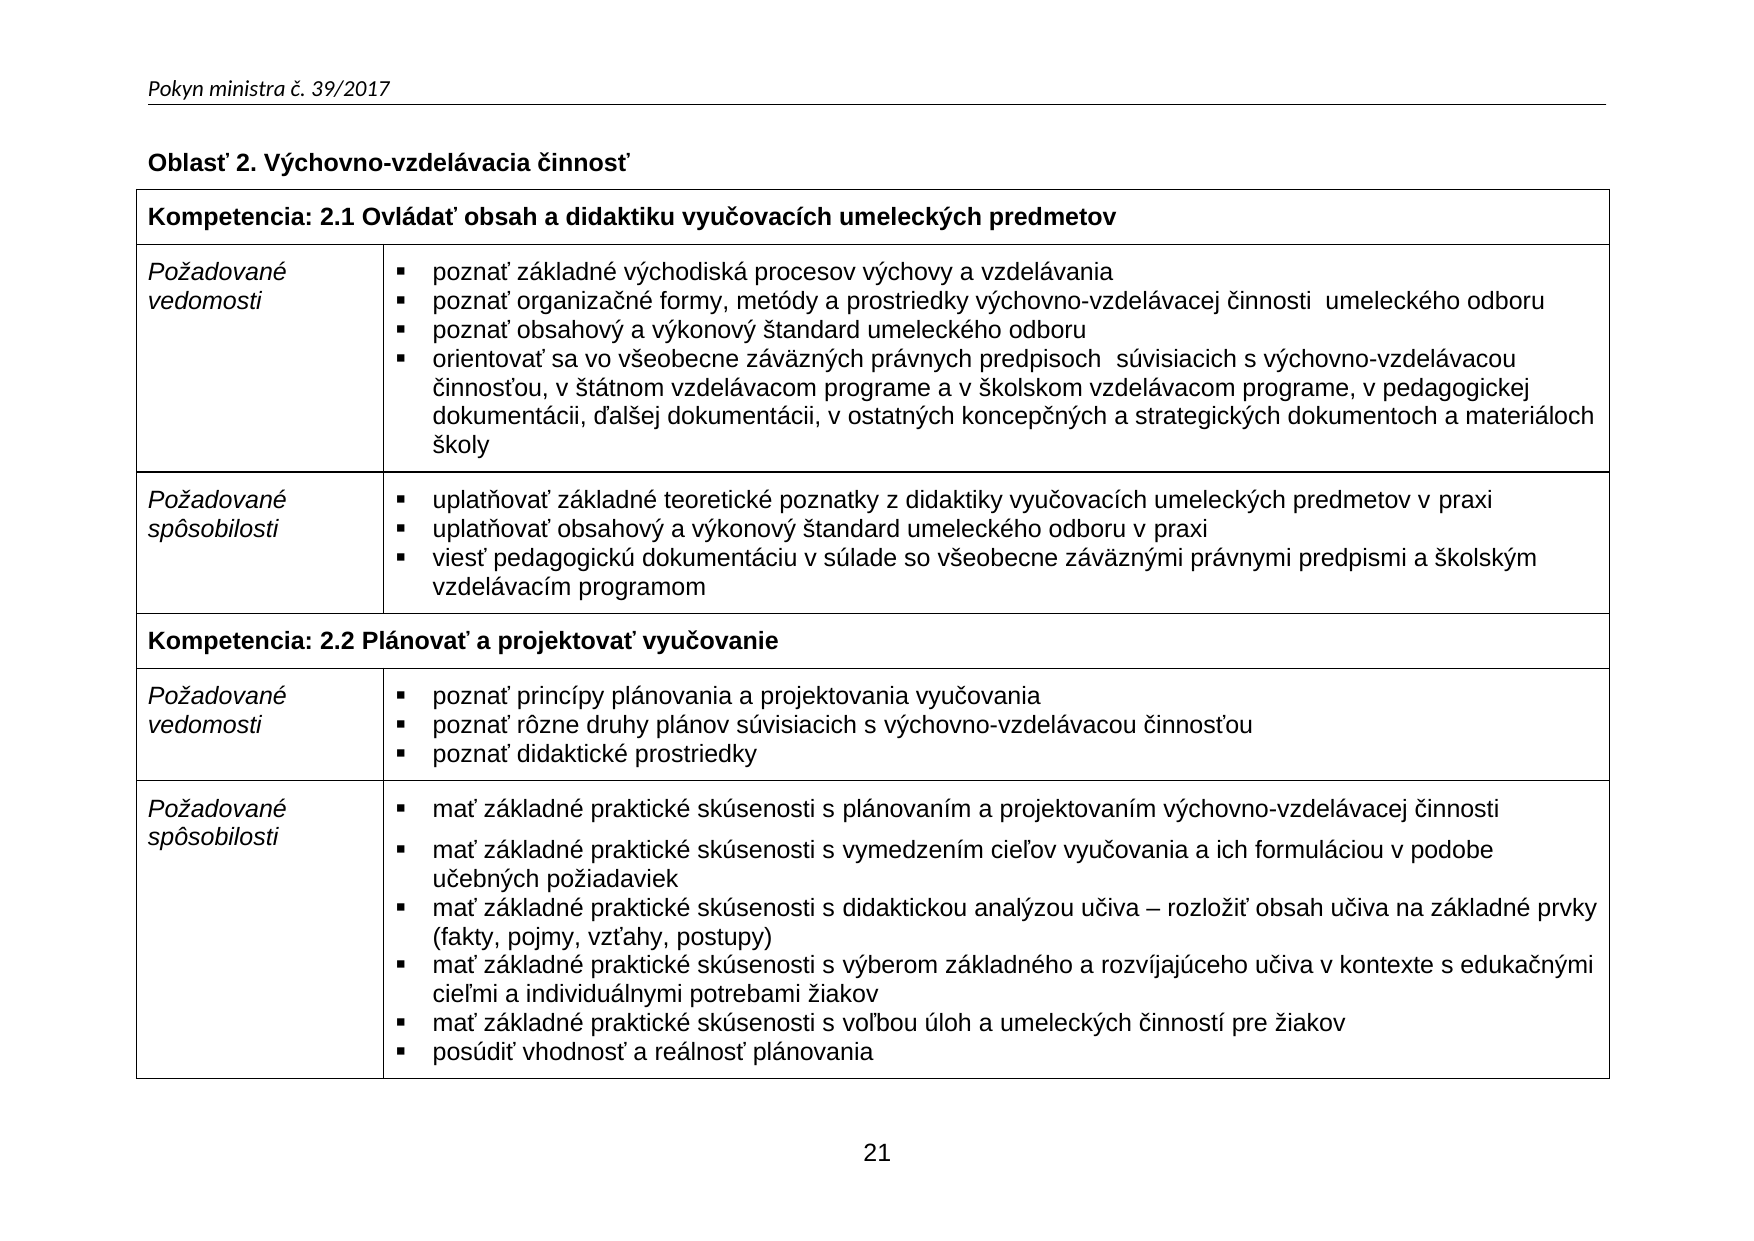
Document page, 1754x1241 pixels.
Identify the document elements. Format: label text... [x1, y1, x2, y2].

table_cell mať základné praktické skúsenosti s plánovaním a projektovaním výchovno-vzdelávacej činnosti mať základné praktické skúsenosti s vymedzením cieľov vyučovania a ich formuláciou v podobe učebných požiadaviek mať základné praktické skúsenosti s didaktickou analýzou učiva – rozložiť obsah učiva na základné prvky (fakty, pojmy, vzťahy, postupy) mať základné praktické skúsenosti s výberom základného a rozvíjajúceho učiva v kontexte s edukačnými cieľmi a individuálnymi potrebami žiakov mať základné praktické skúsenosti s voľbou úloh a umeleckých činností pre žiakov posúdiť vhodnosť a reálnosť plánovania [384, 781, 1609, 1078]
table_cell uplatňovať základné teoretické poznatky z didaktiky vyučovacích umeleckých predmetov v praxi uplatňovať obsahový a výkonový štandard umeleckého odboru v praxi viesť pedagogickú dokumentáciu v súlade so všeobecne záväznými právnymi predpismi a školským vzdelávacím programom [384, 473, 1609, 613]
table_cell Požadované spôsobilosti [137, 473, 383, 613]
table_cell poznať princípy plánovania a projektovania vyučovania poznať rôzne druhy plánov súvisiacich s výchovno-vzdelávacou činnosťou poznať didaktické prostriedky [384, 669, 1609, 780]
table_cell Kompetencia: 2.2 Plánovať a projektovať vyučovanie [137, 614, 1609, 667]
table_cell Požadované vedomosti [137, 669, 383, 780]
table_cell poznať základné východiská procesov výchovy a vzdelávania poznať organizačné formy, metódy a prostriedky výchovno-vzdelávacej činnosti umeleckého odboru poznať obsahový a výkonový štandard umeleckého odboru orientovať sa vo všeobecne záväzných právnych predpisoch súvisiacich s výchovno-vzdelávacou činnosťou, v štátnom vzdelávacom programe a v školskom vzdelávacom programe, v pedagogickej dokumentácii, ďalšej dokumentácii, v ostatných koncepčných a strategických dokumentoch a materiáloch školy [384, 245, 1609, 471]
table_cell Požadované vedomosti [137, 245, 383, 471]
table_header Kompetencia: 2.1 Ovládať obsah a didaktiku vyučovacích umeleckých predmetov [137, 190, 1609, 244]
text Oblasť 2. Výchovno-vzdelávacia činnosť [148, 148, 1606, 176]
table_cell Požadované spôsobilosti [137, 781, 383, 1078]
